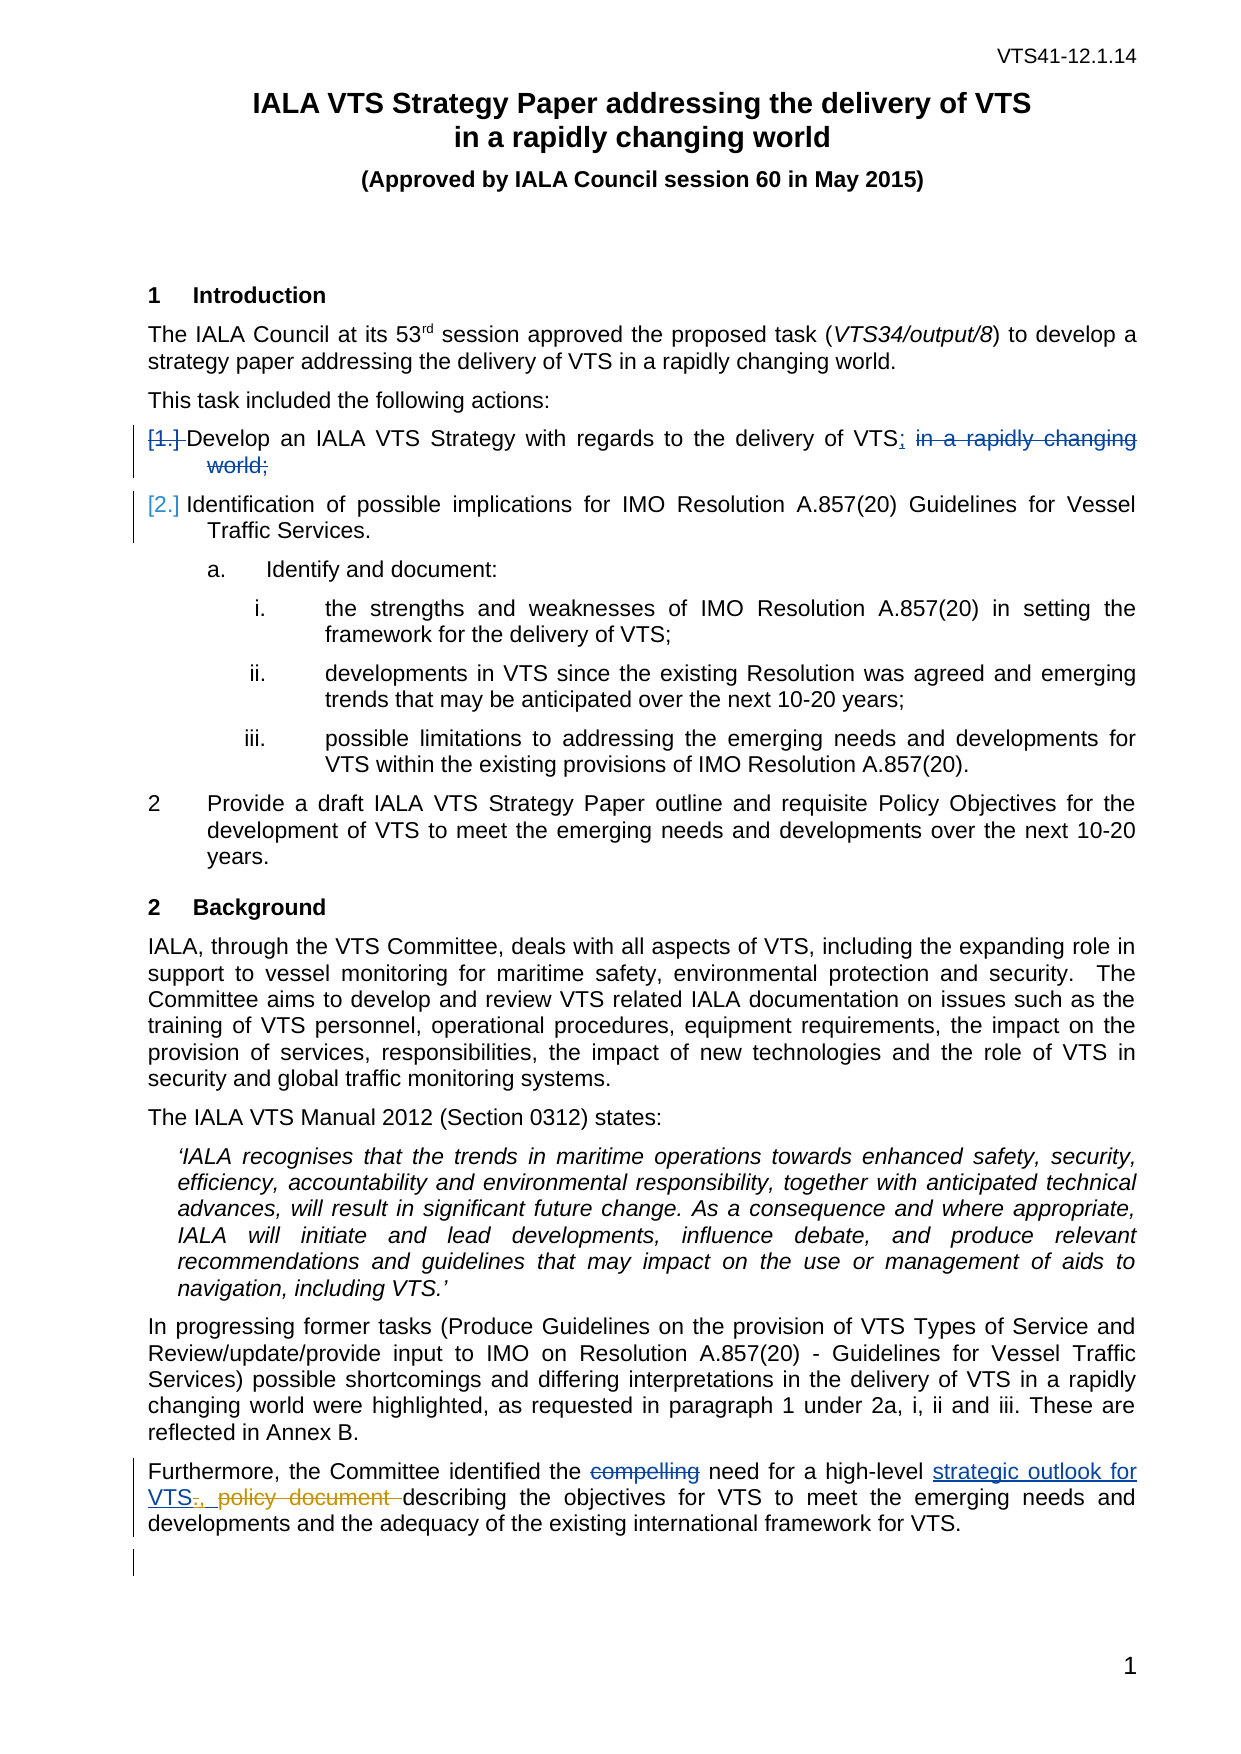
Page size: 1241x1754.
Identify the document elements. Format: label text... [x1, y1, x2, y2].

list Develop an IALA VTS Strategy with regards to the delivery of VTS [148, 425, 1137, 478]
text IALA, through the VTS Committee, deals with all aspects of VTS, including the expanding role in support to vessel monitoring for maritime safety, environmental protection and security. The Committee aims to develop and review VTS related IALA documentation on issues such as the training of VTS personnel, operational procedures, equipment requirements, the impact on the provision of services, responsibilities, the impact of new technologies and the role of VTS in security and global traffic monitoring systems. [148, 933, 1137, 1091]
text Furthermore, the Committee identified the need for a high-level describing the objectives for VTS to meet the emerging needs and developments and the adequacy of the existing international framework for VTS. [148, 1458, 1137, 1537]
subtitle Introduction [148, 282, 1137, 309]
subtitle Background [148, 894, 1137, 921]
list Identification of possible implications for IMO Resolution A.857(20) Guidelines for Vessel Traffic Services. [148, 491, 1137, 543]
list Provide a draft IALA VTS Strategy Paper outline and requisite Policy Objectives for the development of VTS to meet the emerging needs and developments over the next 10-20 years. [148, 790, 1137, 869]
text This task included the following actions: [148, 387, 1137, 413]
list the strengths and weaknesses of IMO Resolution A.857(20) in setting the framework for the delivery of VTS; [266, 595, 1137, 647]
title IALA VTS Strategy Paper addressing the delivery of VTS in a rapidly changing world [148, 86, 1137, 153]
list possible limitations to addressing the emerging needs and developments for VTS within the existing provisions of IMO Resolution A.857(20). [266, 725, 1137, 778]
text The IALA VTS Manual 2012 (Section 0312) states: [148, 1104, 1137, 1130]
text In progressing former tasks (Produce Guidelines on the provision of VTS Types of Service and Review/update/provide input to IMO on Resolution A.857(20) - Guidelines for Vessel Traffic Services) possible shortcomings and differing interpretations in the delivery of VTS in a rapidly changing world were highlighted, as requested in paragraph 1 under 2a, i, ii and iii. These are reflected in Annex B. [148, 1313, 1137, 1445]
list developments in VTS since the existing Resolution was agreed and emerging trends that may be anticipated over the next 10-20 years; [266, 660, 1137, 713]
text ‘IALA recognises that the trends in maritime operations towards enhanced safety, security, efficiency, accountability and environmental responsibility, together with anticipated technical advances, will result in significant future change. As a consequence and where appropriate, IALA will initiate and lead developments, influence debate, and produce relevant recommendations and guidelines that may impact on the use or management of aids to navigation, including VTS.’ [177, 1143, 1137, 1301]
title (Approved by IALA Council session 60 in May 2015) [148, 166, 1137, 192]
text The IALA Council at its 53rd session approved the proposed task (VTS34/output/8) to develop a strategy paper addressing the delivery of VTS in a rapidly changing world. [148, 321, 1137, 374]
list Identify and document: [207, 556, 1137, 582]
